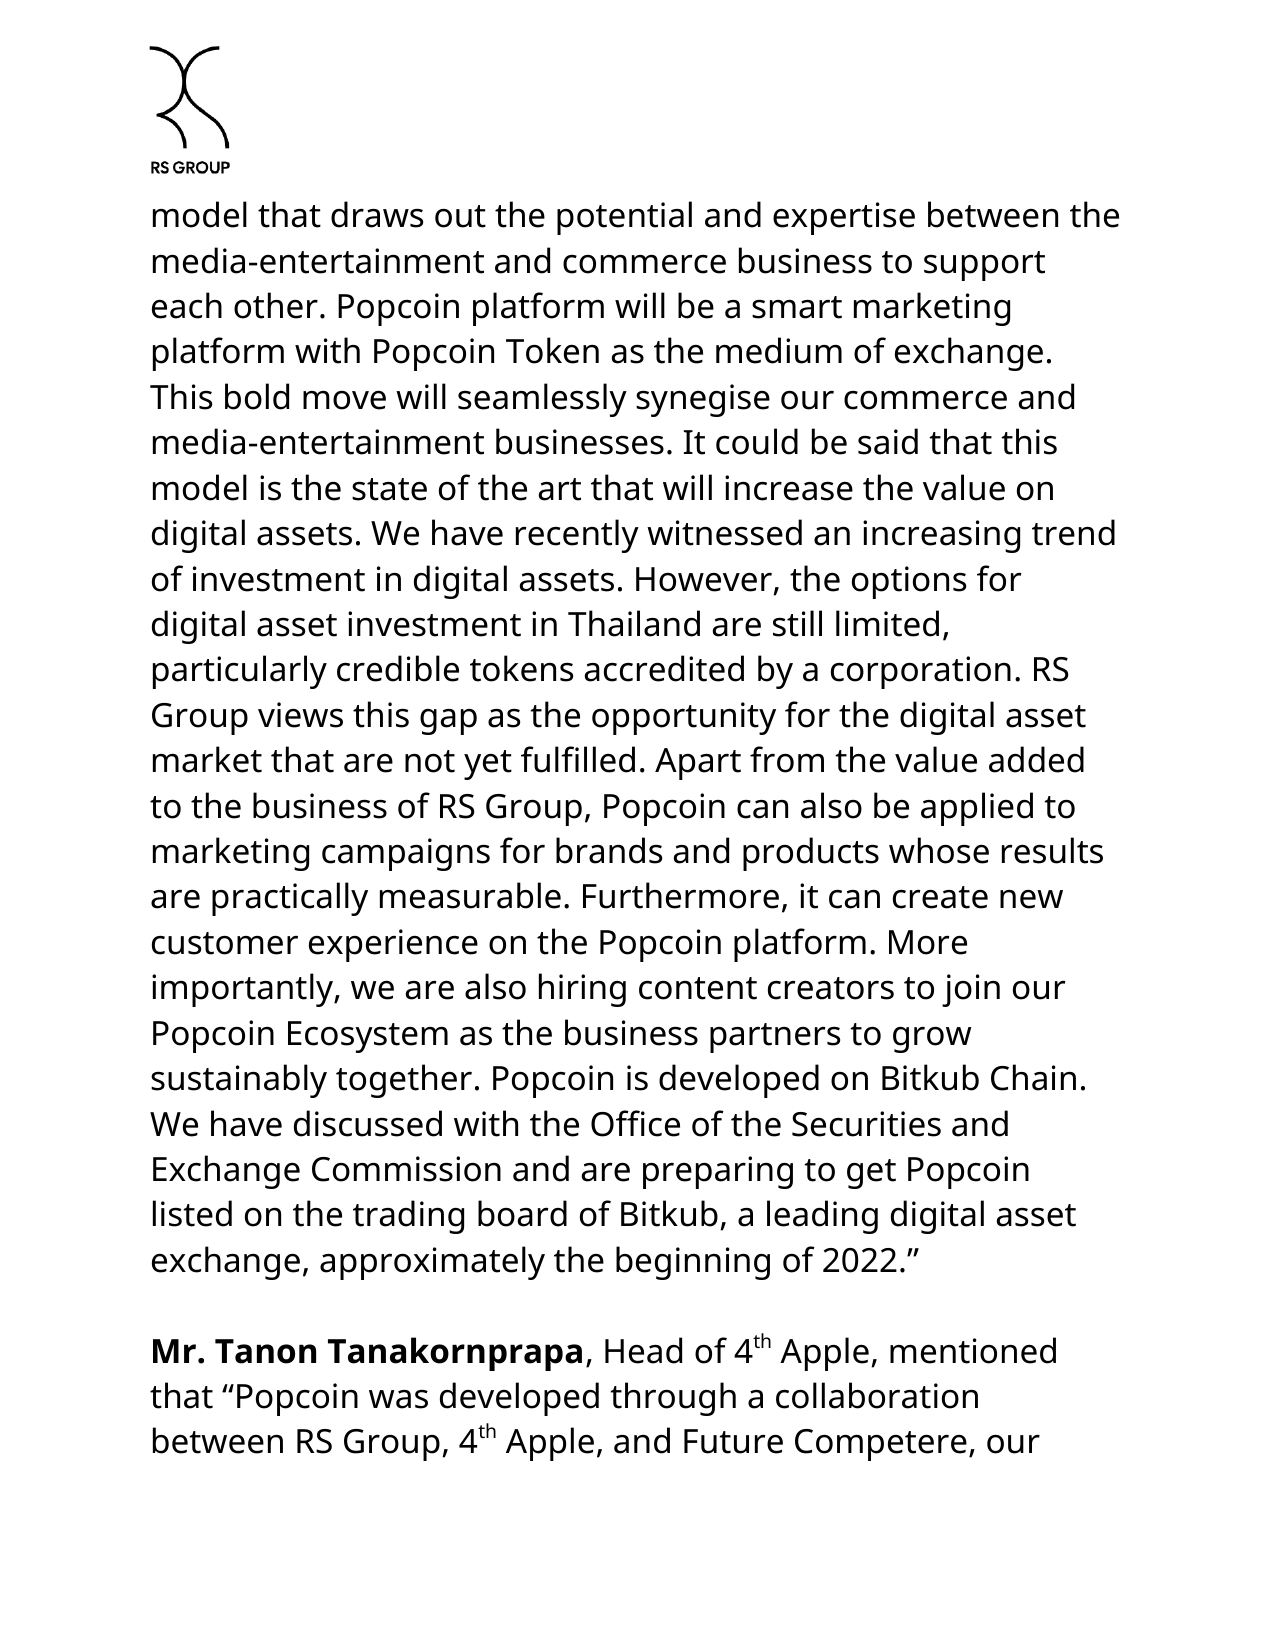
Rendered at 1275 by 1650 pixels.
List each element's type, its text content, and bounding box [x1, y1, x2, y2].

picture [142, 37, 236, 178]
